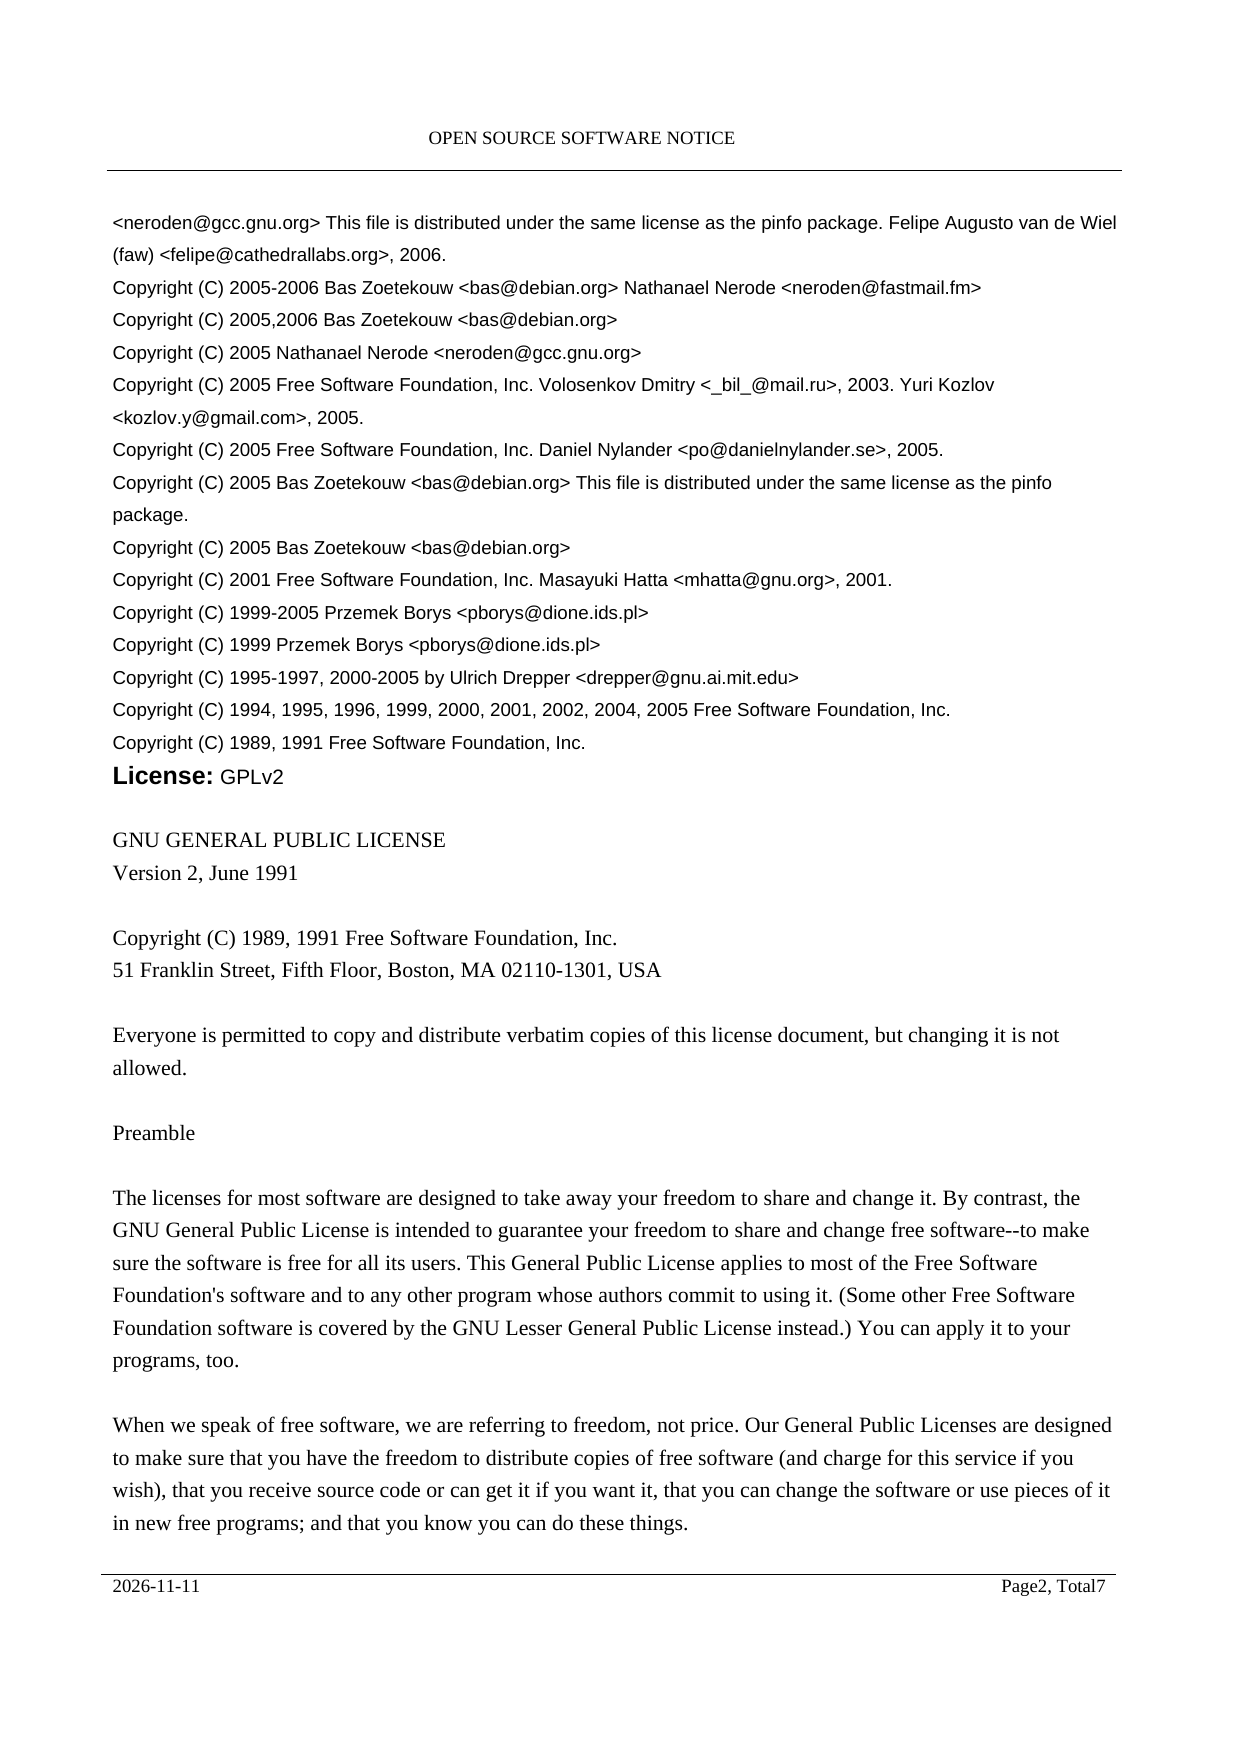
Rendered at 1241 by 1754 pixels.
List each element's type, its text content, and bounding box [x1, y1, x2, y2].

text Copyright (C) 2005 Bas Zoetekouw <bas@debian.org> [112, 531, 1128, 564]
text Copyright (C) 2005 Free Software Foundation, Inc. Volosenkov Dmitry <_bil_@mail.ru>, 2003. Yuri Kozlov <kozlov.y@gmail.com>, 2005. [112, 369, 1128, 434]
text Copyright (C) 2005 Bas Zoetekouw <bas@debian.org> This file is distributed under the same license as the pinfo package. [112, 466, 1128, 531]
text Copyright (C) 2005 Free Software Foundation, Inc. Daniel Nylander <po@danielnylander.se>, 2005. [112, 434, 1128, 466]
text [112, 759, 1128, 1539]
text Copyright (C) 2005-2006 Bas Zoetekouw <bas@debian.org> Nathanael Nerode <neroden@fastmail.fm> [112, 271, 1128, 304]
text Copyright (C) 1995-1997, 2000-2005 by Ulrich Drepper <drepper@gnu.ai.mit.edu> [112, 661, 1128, 694]
text Copyright (C) 1999-2005 Przemek Borys <pborys@dione.ids.pl> [112, 596, 1128, 629]
text Copyright (C) 2005 Nathanael Nerode <neroden@gcc.gnu.org> [112, 336, 1128, 369]
text Copyright (C) 2001 Free Software Foundation, Inc. Masayuki Hatta <mhatta@gnu.org>, 2001. [112, 564, 1128, 596]
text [112, 206, 1128, 271]
text Copyright (C) 1989, 1991 Free Software Foundation, Inc. [112, 726, 1128, 759]
text Copyright (C) 1994, 1995, 1996, 1999, 2000, 2001, 2002, 2004, 2005 Free Software Foundation, Inc. [112, 694, 1128, 726]
text Copyright (C) 1999 Przemek Borys <pborys@dione.ids.pl> [112, 629, 1128, 661]
text Copyright (C) 2005,2006 Bas Zoetekouw <bas@debian.org> [112, 304, 1128, 336]
